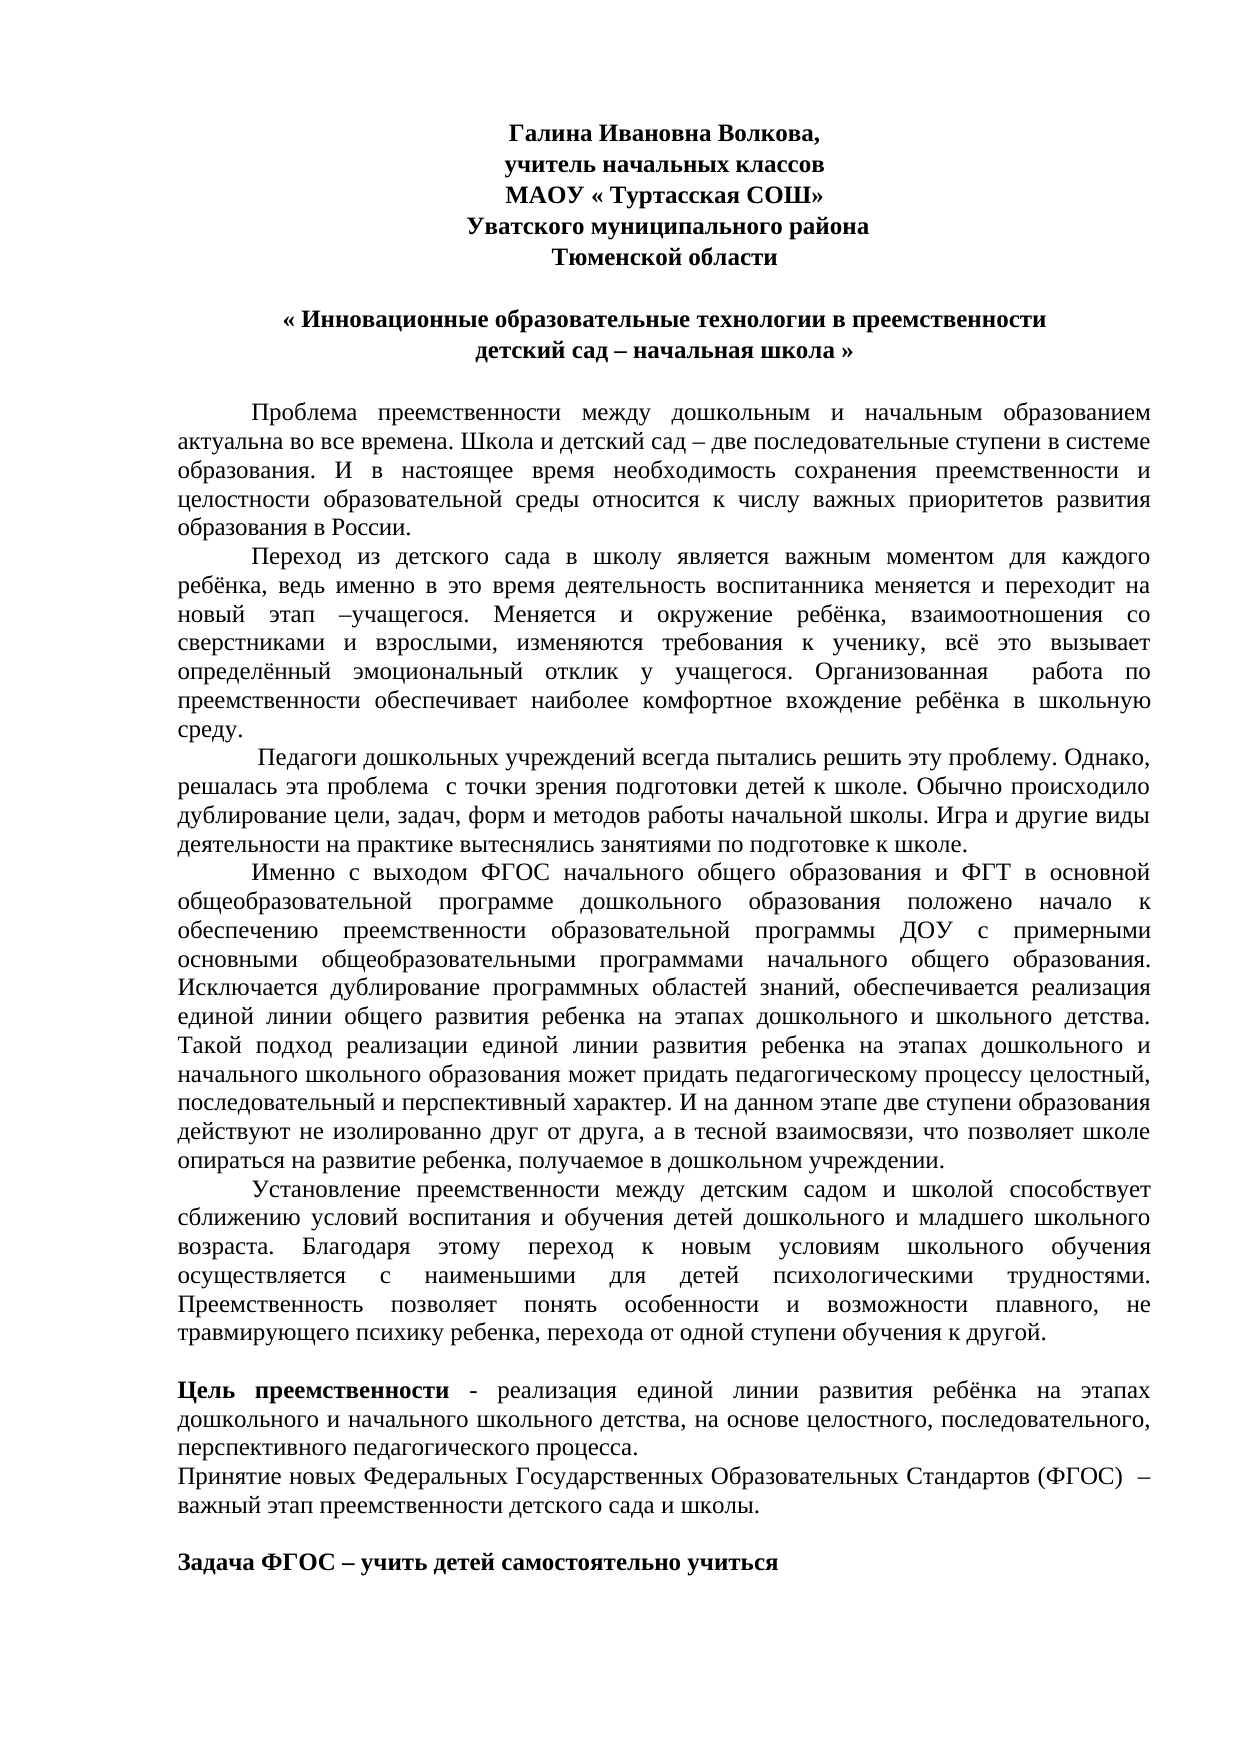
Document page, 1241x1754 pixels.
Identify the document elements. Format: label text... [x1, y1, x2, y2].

text Переход из детского сада в школу является важным моментом для каждого ребёнка, ведь именно в это время деятельность воспитанника меняется и переходит на новый этап –учащегося. Меняется и окружение ребёнка, взаимоотношения со сверстниками и взрослыми, изменяются требования к ученику, всё это вызывает определённый эмоциональный отклик у учащегося. Организованная работа по преемственности обеспечивает наиболее комфортное вхождение ребёнка в школьную среду. [177, 541, 1152, 742]
text Уватского муниципального района [177, 211, 1152, 240]
text « Инновационные образовательные технологии в преемственности [177, 304, 1152, 333]
text Галина Ивановна Волкова, [177, 118, 1152, 147]
text Педагоги дошкольных учреждений всегда пытались решить эту проблему. Однако, решалась эта проблема с точки зрения подготовки детей к школе. Обычно происходило дублирование цели, задач, форм и методов работы начальной школы. Игра и другие виды деятельности на практике вытеснялись занятиями по подготовке к школе. [177, 742, 1152, 857]
text Именно с выходом ФГОС начального общего образования и ФГТ в основной общеобразовательной программе дошкольного образования положено начало к обеспечению преемственности образовательной программы ДОУ с примерными основными общеобразовательными программами начального общего образования. Исключается дублирование программных областей знаний, обеспечивается реализация единой линии общего развития ребенка на этапах дошкольного и школьного детства. Такой подход реализации единой линии развития ребенка на этапах дошкольного и начального школьного образования может придать педагогическому процессу целостный, последовательный и перспективный характер. И на данном этапе две ступени образования действуют не изолированно друг от друга, а в тесной взаимосвязи, что позволяет школе опираться на развитие ребенка, получаемое в дошкольном учреждении. [177, 857, 1152, 1174]
text учитель начальных классов [177, 149, 1152, 178]
text Цель преемственности - реализация единой линии развития ребёнка на этапах дошкольного и начального школьного детства, на основе целостного, последовательного, перспективного педагогического процесса. [177, 1375, 1152, 1461]
text МАОУ « Туртасская СОШ» [177, 180, 1152, 209]
text Принятие новых Федеральных Государственных Образовательных Стандартов (ФГОС) – важный этап преемственности детского сада и школы. [177, 1461, 1152, 1519]
text Тюменской области [177, 242, 1152, 271]
text Проблема преемственности между дошкольным и начальным образованием актуальна во все времена. Школа и детский сад – две последовательные ступени в системе образования. И в настоящее время необходимость сохранения преемственности и целостности образовательной среды относится к числу важных приоритетов развития образования в России. [177, 397, 1152, 541]
text детский сад – начальная школа » [177, 335, 1152, 364]
text Установление преемственности между детским садом и школой способствует сближению условий воспитания и обучения детей дошкольного и младшего школьного возраста. Благодаря этому переход к новым условиям школьного обучения осуществляется с наименьшими для детей психологическими трудностями. Преемственность позволяет понять особенности и возможности плавного, не травмирующего психику ребенка, перехода от одной ступени обучения к другой. [177, 1174, 1152, 1346]
text Задача ФГОС – учить детей самостоятельно учиться [177, 1547, 1152, 1576]
